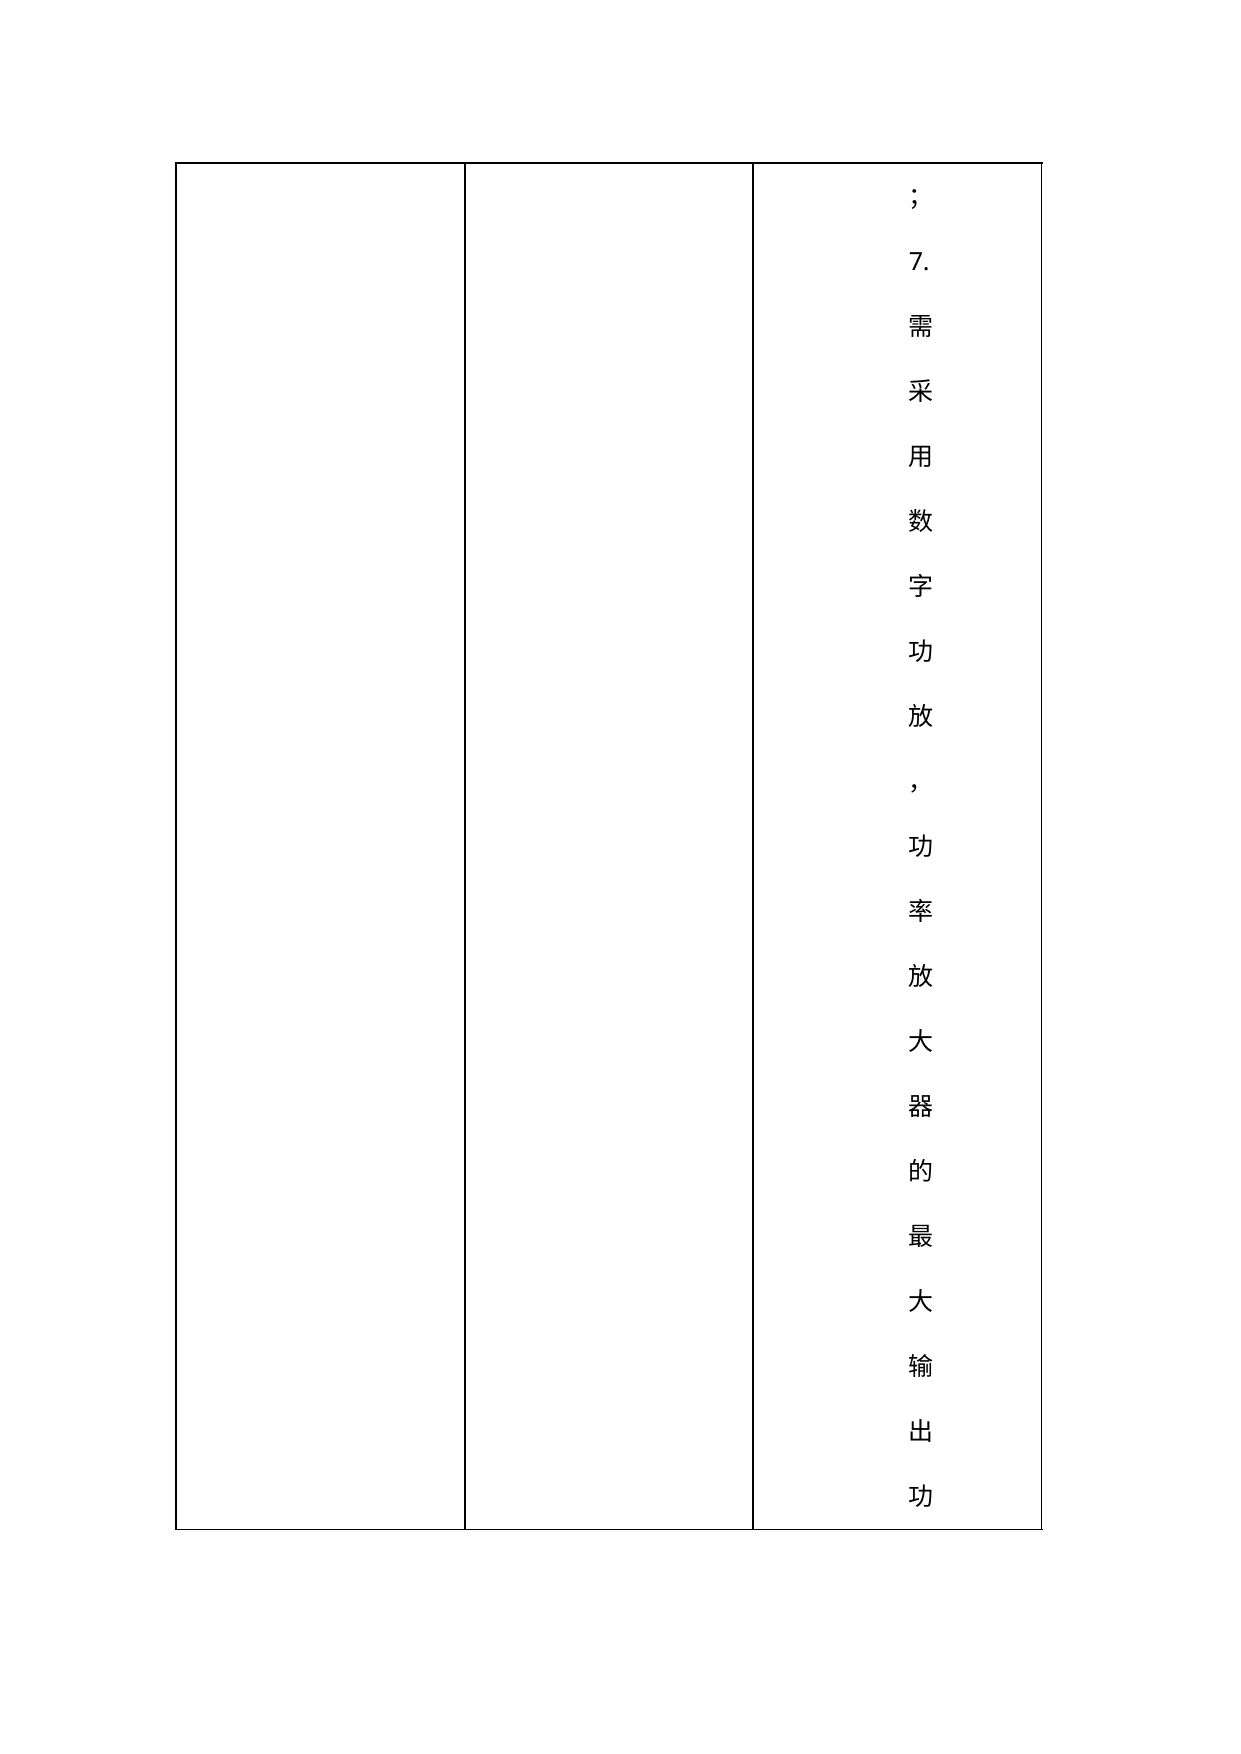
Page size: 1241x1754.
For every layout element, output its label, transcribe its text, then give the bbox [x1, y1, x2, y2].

table_cell 1 [177, 164, 464, 1528]
table_cell [466, 164, 752, 1528]
table_cell [754, 164, 1041, 1528]
